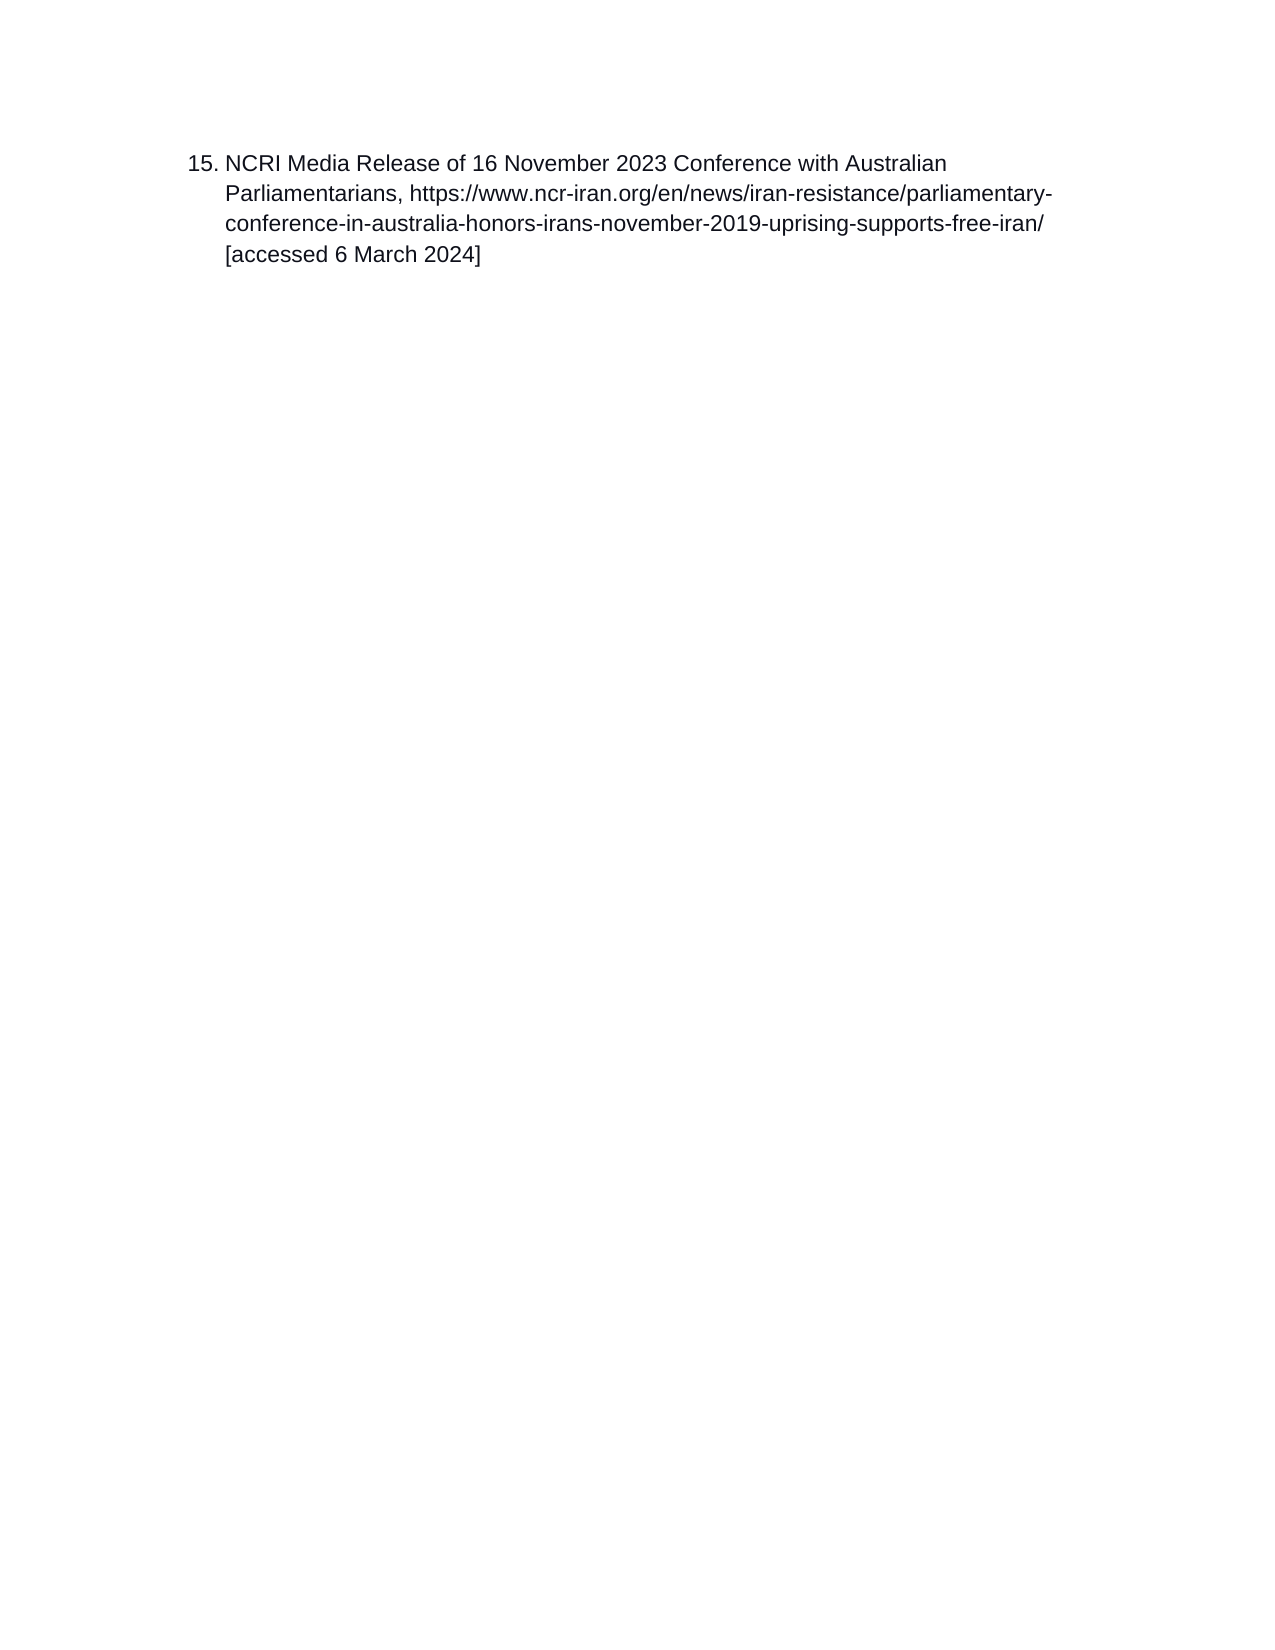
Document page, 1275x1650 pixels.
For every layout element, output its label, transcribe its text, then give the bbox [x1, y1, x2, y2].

list NCRI Media Release of 16 November 2023 Conference with Australian Parliamentarians, https://www.ncr-iran.org/en/news/iran-resistance/parliamentary-conference-in-australia-honors-irans-november-2019-uprising-supports-free-iran/ [accessed 6 March 2024] [187, 150, 1125, 267]
